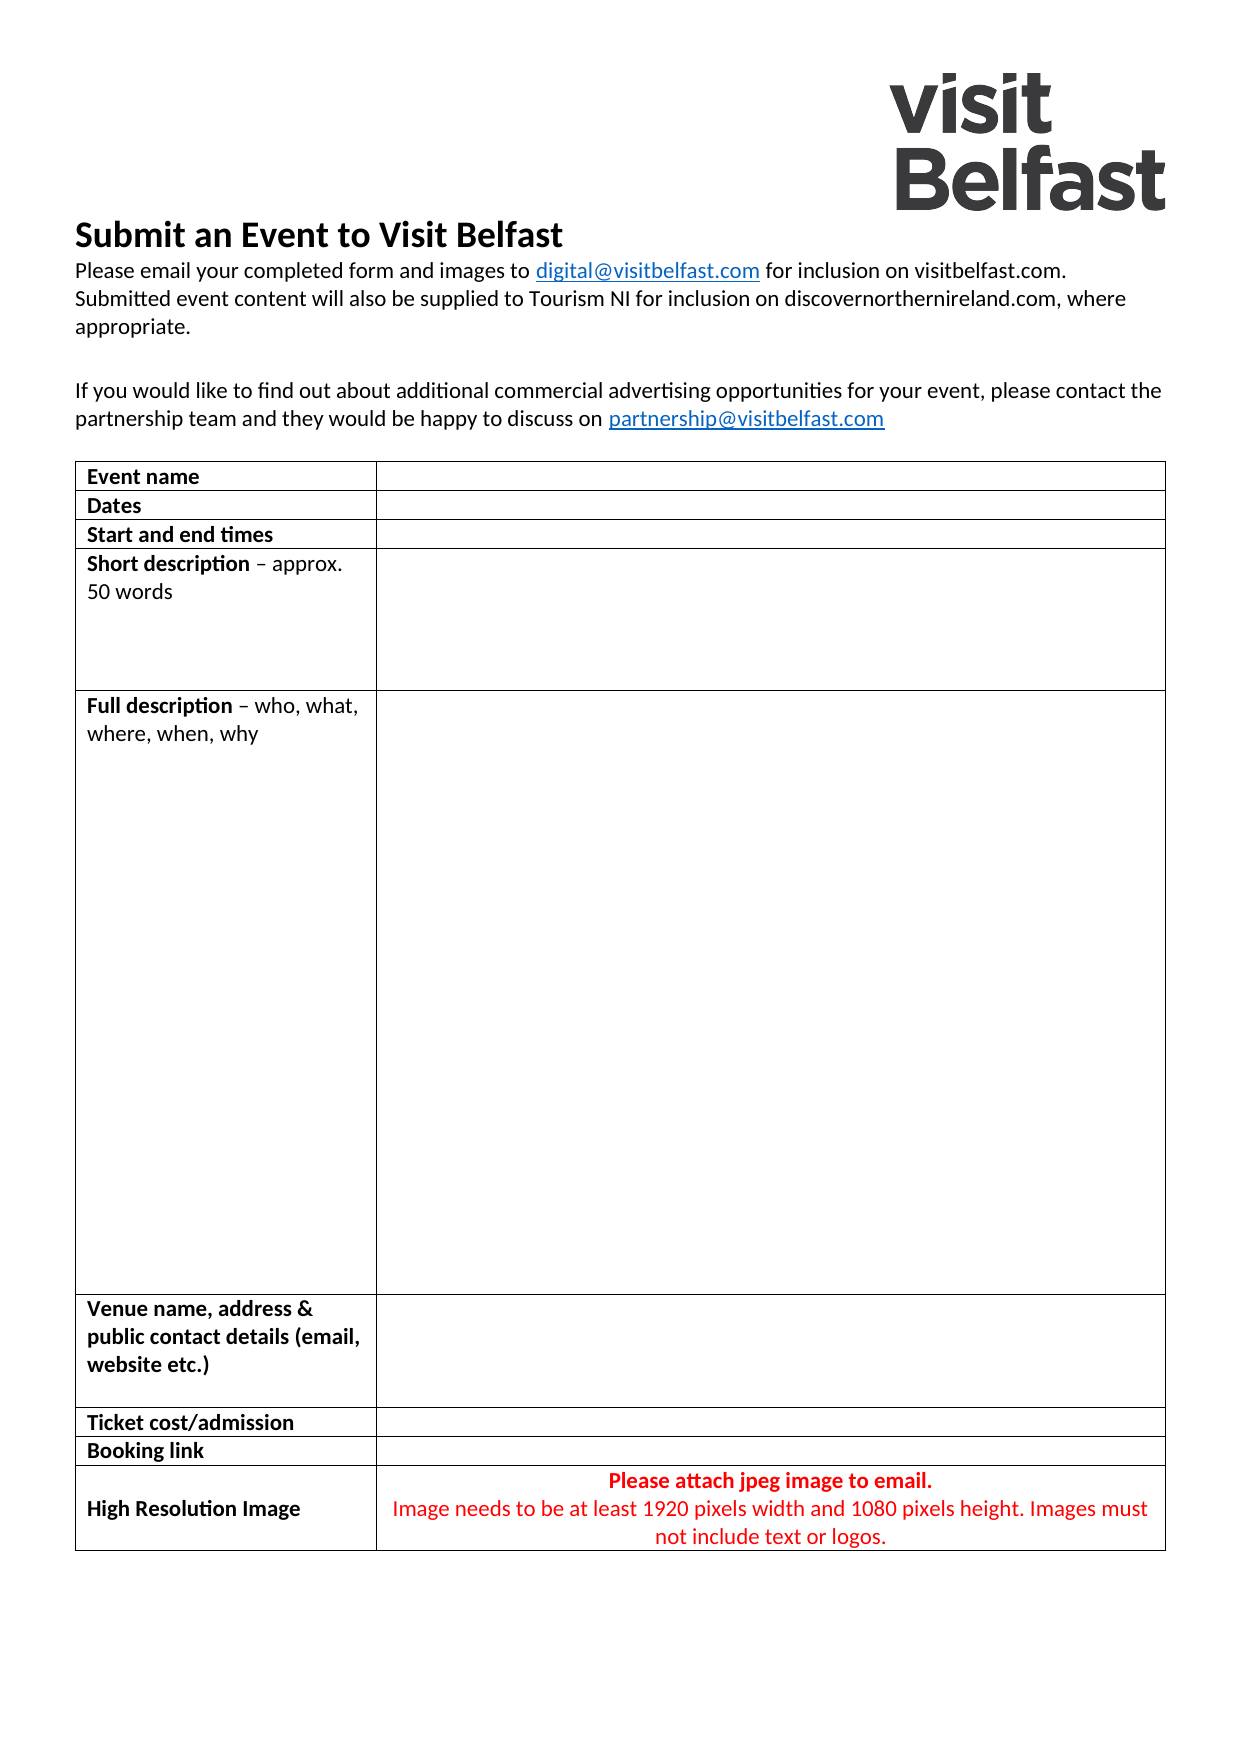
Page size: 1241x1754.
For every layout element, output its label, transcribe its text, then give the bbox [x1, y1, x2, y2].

table_cell Dates [76, 491, 376, 519]
text Submit an Event to Visit Belfast [75, 211, 1165, 256]
picture [889, 73, 1166, 211]
table_cell [377, 549, 1165, 690]
table_cell [377, 1408, 1165, 1436]
table_cell [377, 691, 1165, 1293]
table_cell [377, 491, 1165, 519]
table_header Event name [76, 462, 376, 490]
table_cell [377, 520, 1165, 548]
text Please email your completed form and images to digital@visitbelfast.com for inclusion on visitbelfast.com. Submitted event content will also be supplied to Tourism NI for inclusion on discovernorthernireland.com, where appropriate. [75, 256, 1165, 340]
table_cell Ticket cost/admission [76, 1408, 376, 1436]
text If you would like to find out about additional commercial advertising opportunities for your event, please contact the partnership team and they would be happy to discuss on partnership@visitbelfast.com [75, 376, 1165, 432]
table_cell Start and end times [76, 520, 376, 548]
table_cell Full description – who, what, where, when, why [76, 691, 376, 1293]
table_cell [377, 1295, 1165, 1407]
table_cell [377, 1437, 1165, 1465]
table_cell Short description – approx. 50 words [76, 549, 376, 690]
table_cell Venue name, address & public contact details (email, website etc.) [76, 1295, 376, 1407]
table_cell High Resolution Image [76, 1466, 376, 1550]
table_cell Booking link [76, 1437, 376, 1465]
table_cell Please attach jpeg image to email. Image needs to be at least 1920 pixels width and 1080 pixels height. Images must not include text or logos. [377, 1466, 1165, 1550]
table_header [377, 462, 1165, 490]
